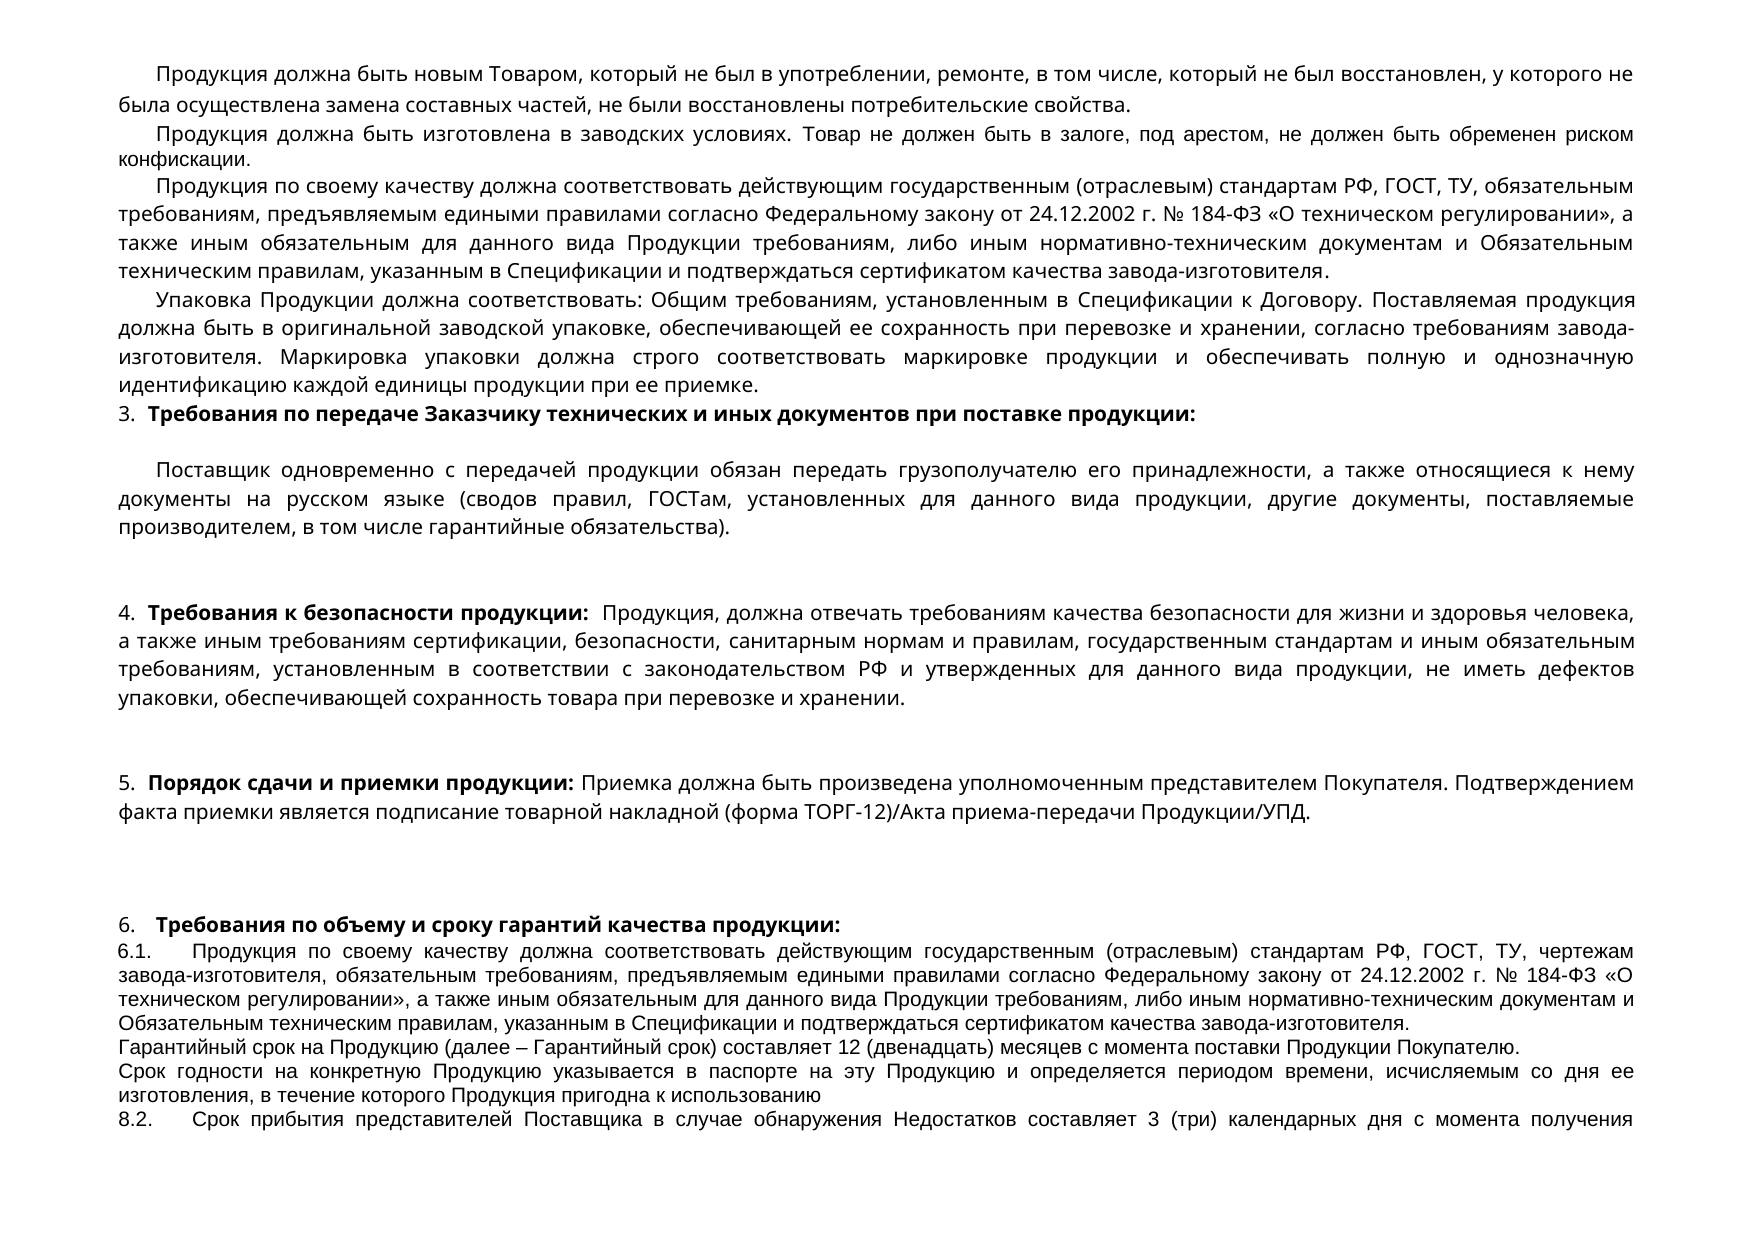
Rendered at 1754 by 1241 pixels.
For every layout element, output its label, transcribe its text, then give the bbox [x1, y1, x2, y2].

text Продукция должна быть новым Товаром, который не был в употреблении, ремонте, в том числе, который не был восстановлен, у которого не была осуществлена замена составных частей, не были восстановлены потребительские свойства. [118, 59, 1636, 119]
list Требования по передаче Заказчику технических и иных документов при поставке продукции: [118, 399, 1636, 427]
text Продукция должна быть изготовлена в заводских условиях. Товар не должен быть в залоге, под арестом, не должен быть обременен риском конфискации. [118, 119, 1636, 171]
text Срок годности на конкретную Продукцию указывается в паспорте на эту Продукцию и определяется периодом времени, исчисляемым со дня ее изготовления, в течение которого Продукция пригодна к использованию [118, 1059, 1636, 1107]
list Порядок сдачи и приемки продукции: Приемка должна быть произведена уполномоченным представителем Покупателя. Подтверждением факта приемки является подписание товарной накладной (форма ТОРГ-12)/Акта приема-передачи Продукции/УПД. [118, 768, 1636, 825]
list Требования по объему и сроку гарантий качества продукции: [118, 911, 1636, 939]
list Требования к безопасности продукции: Продукция, должна отвечать требованиям качества безопасности для жизни и здоровья человека, а также иным требованиям сертификации, безопасности, санитарным нормам и правилам, государственным стандартам и иным обязательным требованиям, установленным в соответствии с законодательством РФ и утвержденных для данного вида продукции, не иметь дефектов упаковки, обеспечивающей сохранность товара при перевозке и хранении. [118, 598, 1636, 711]
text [118, 1107, 1636, 1131]
text Продукция по своему качеству должна соответствовать действующим государственным (отраслевым) стандартам РФ, ГОСТ, ТУ, обязательным требованиям, предъявляемым едиными правилами согласно Федеральному закону от 24.12.2002 г. № 184-ФЗ «О техническом регулировании», а также иным обязательным для данного вида Продукции требованиям, либо иным нормативно-техническим документам и Обязательным техническим правилам, указанным в Спецификации и подтверждаться сертификатом качества завода-изготовителя. [118, 171, 1636, 285]
text Поставщик одновременно с передачей продукции обязан передать грузополучателю его принадлежности, а также относящиеся к нему документы на русском языке (сводов правил, ГОСТам, установленных для данного вида продукции, другие документы, поставляемые производителем, в том числе гарантийные обязательства). [118, 456, 1636, 541]
list Продукция по своему качеству должна соответствовать действующим государственным (отраслевым) стандартам РФ, ГОСТ, ТУ, чертежам завода-изготовителя, обязательным требованиям, предъявляемым едиными правилами согласно Федеральному закону от 24.12.2002 г. № 184-ФЗ «О техническом регулировании», а также иным обязательным для данного вида Продукции требованиям, либо иным нормативно-техническим документам и Обязательным техническим правилам, указанным в Спецификации и подтверждаться сертификатом качества завода-изготовителя. [117, 939, 1636, 1035]
text Гарантийный срок на Продукцию (далее – Гарантийный срок) составляет 12 (двенадцать) месяцев с момента поставки Продукции Покупателю. [118, 1035, 1636, 1059]
text Упаковка Продукции должна соответствовать: Общим требованиям, установленным в Спецификации к Договору. Поставляемая продукция должна быть в оригинальной заводской упаковке, обеспечивающей ее сохранность при перевозке и хранении, согласно требованиям завода-изготовителя. Маркировка упаковки должна строго соответствовать маркировке продукции и обеспечивать полную и однозначную идентификацию каждой единицы продукции при ее приемке. [118, 285, 1636, 399]
